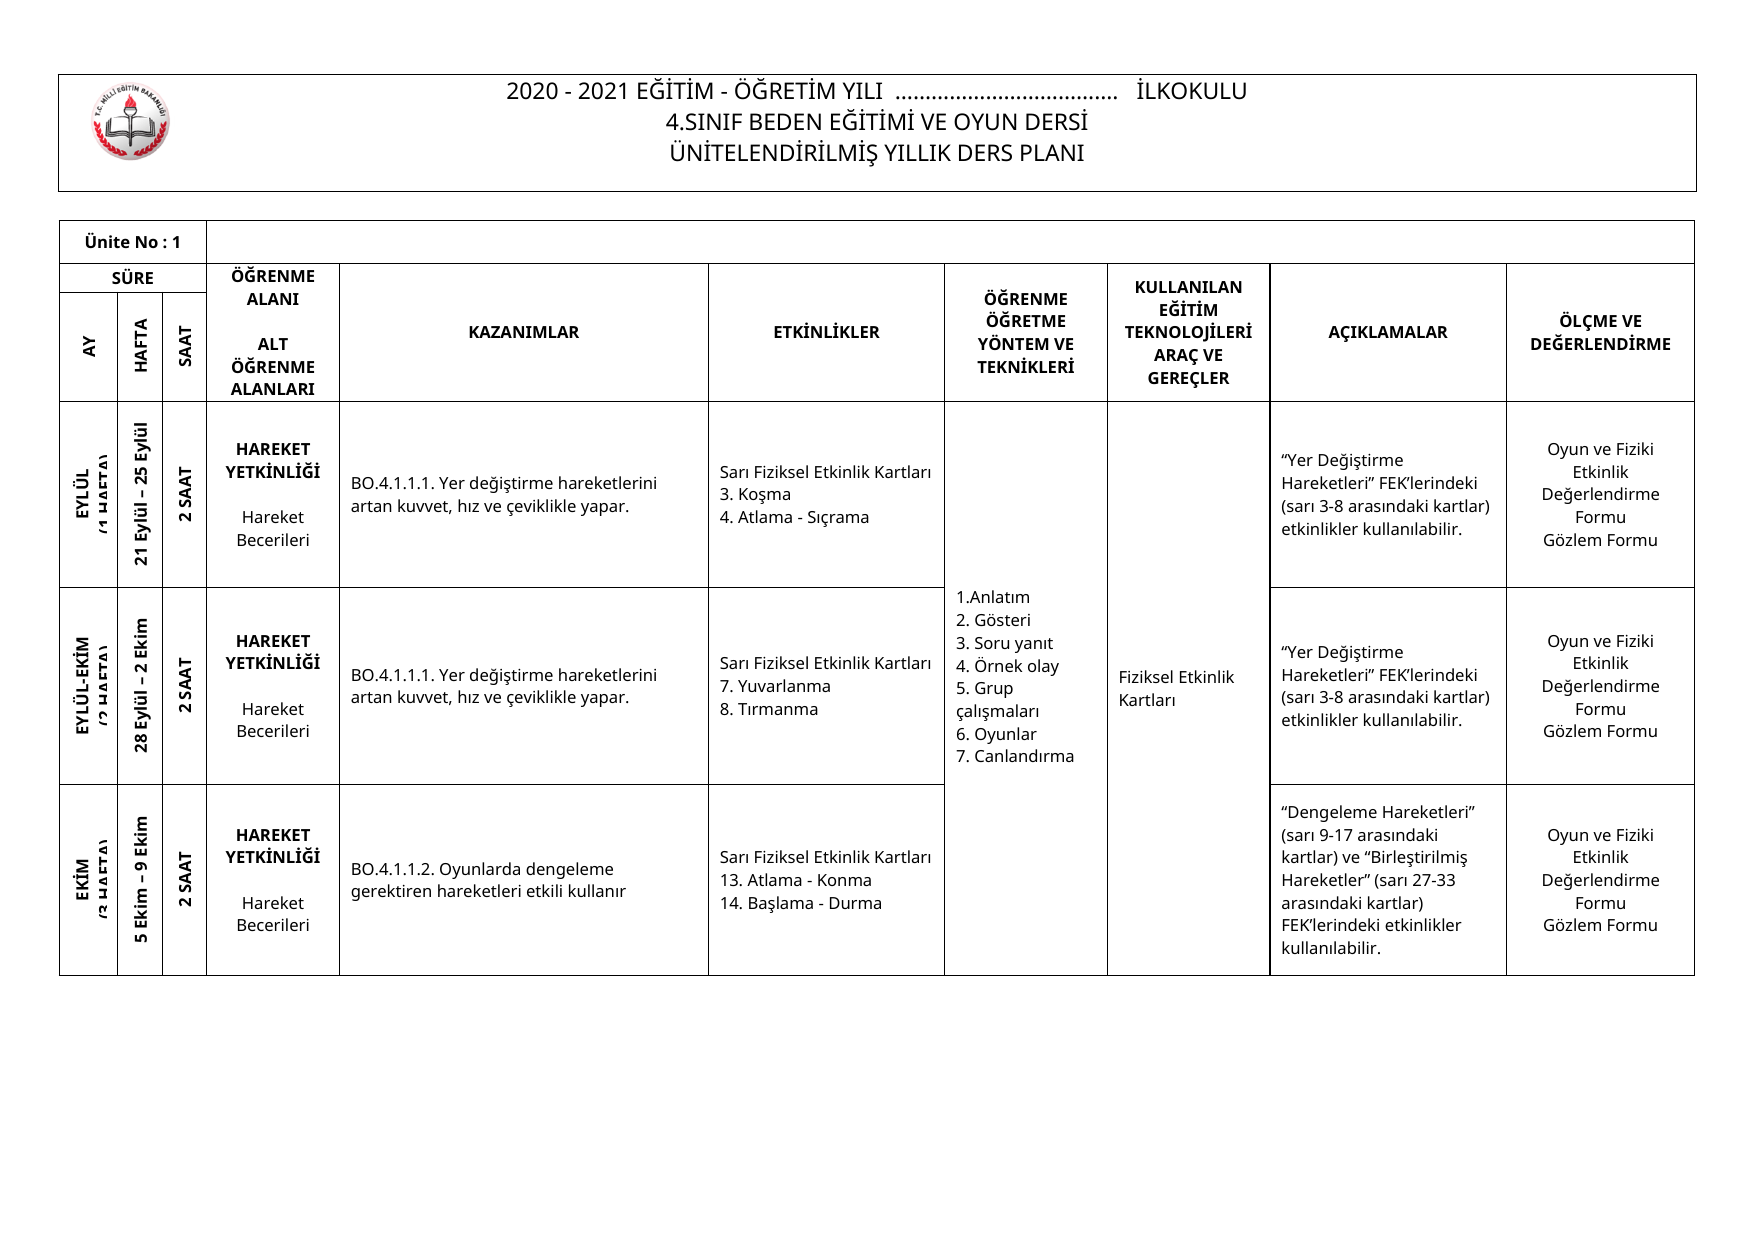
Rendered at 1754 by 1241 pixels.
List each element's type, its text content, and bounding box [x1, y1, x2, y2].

table_cell BO.4.1.1.1. Yer değiştirme hareketlerini artan kuvvet, hız ve çeviklikle yapar. [340, 402, 708, 587]
table_cell “Yer Değiştirme Hareketleri” FEK’lerindeki (sarı 3-8 arasındaki kartlar) etkinlikler kullanılabilir. [1271, 588, 1506, 784]
table_cell Oyun ve Fiziki Etkinlik Değerlendirme Formu Gözlem Formu [1507, 785, 1694, 975]
table_cell HAREKET YETKİNLİĞİ Hareket Becerileri [207, 588, 339, 784]
table_cell HAREKET YETKİNLİĞİ Hareket Becerileri [207, 785, 339, 975]
table_cell KAZANIMLAR [340, 264, 708, 401]
table_cell EYLÜL-EKİM (2.HAFTA) [60, 588, 117, 784]
table_cell BO.4.1.1.1. Yer değiştirme hareketlerini artan kuvvet, hız ve çeviklikle yapar. [340, 588, 708, 784]
table_cell 21 Eylül – 25 Eylül [118, 402, 162, 587]
table_cell HAREKET YETKİNLİĞİ Hareket Becerileri [207, 402, 339, 587]
table_cell ÖĞRENME ALANI ALT ÖĞRENME ALANLARI [207, 264, 339, 401]
table_cell Sarı Fiziksel Etkinlik Kartları 7. Yuvarlanma 8. Tırmanma [709, 588, 944, 784]
table_cell EYLÜL (1.HAFTA) [60, 402, 117, 587]
table_cell SÜRE [60, 264, 206, 292]
table_cell ETKİNLİKLER [709, 264, 944, 401]
table_cell ÖĞRENME ÖĞRETME YÖNTEM VE TEKNİKLERİ [945, 264, 1107, 401]
table_cell Sarı Fiziksel Etkinlik Kartları 13. Atlama - Konma 14. Başlama - Durma [709, 785, 944, 975]
table_cell EKİM (3.HAFTA) [60, 785, 117, 975]
table_cell Oyun ve Fiziki Etkinlik Değerlendirme Formu Gözlem Formu [1507, 402, 1694, 587]
table_cell “Dengeleme Hareketleri” (sarı 9-17 arasındaki kartlar) ve “Birleştirilmiş Hareketler” (sarı 27-33 arasındaki kartlar) FEK’lerindeki etkinlikler kullanılabilir. [1271, 785, 1506, 975]
table_header [207, 221, 1694, 263]
table_cell 2 SAAT [163, 588, 206, 784]
table_header Ünite No : 1 [60, 221, 206, 263]
table_cell AY [60, 293, 117, 401]
table_cell 1.Anlatım 2. Gösteri 3. Soru yanıt 4. Örnek olay 5. Grup çalışmaları 6. Oyunlar 7. Canlandırma [945, 402, 1107, 975]
table_cell BO.4.1.1.2. Oyunlarda dengeleme gerektiren hareketleri etkili kullanır [340, 785, 708, 975]
table_cell “Yer Değiştirme Hareketleri” FEK’lerindeki (sarı 3-8 arasındaki kartlar) etkinlikler kullanılabilir. [1271, 402, 1506, 587]
table_cell KULLANILAN EĞİTİM TEKNOLOJİLERİ ARAÇ VE GEREÇLER [1108, 264, 1269, 401]
table_cell Fiziksel Etkinlik Kartları [1108, 402, 1269, 975]
table_cell 2 SAAT [163, 402, 206, 587]
table_cell ÖLÇME VE DEĞERLENDİRME [1507, 264, 1694, 401]
table_cell 2 SAAT [163, 785, 206, 975]
table_cell AÇIKLAMALAR [1271, 264, 1506, 401]
table_cell Oyun ve Fiziki Etkinlik Değerlendirme Formu Gözlem Formu [1507, 588, 1694, 784]
picture [85, 77, 175, 167]
table_cell 5 Ekim – 9 Ekim [118, 785, 162, 975]
table_cell Sarı Fiziksel Etkinlik Kartları 3. Koşma 4. Atlama - Sıçrama [709, 402, 944, 587]
table_cell 28 Eylül – 2 Ekim [118, 588, 162, 784]
table_cell SAAT [163, 293, 206, 401]
table_cell HAFTA [118, 293, 162, 401]
